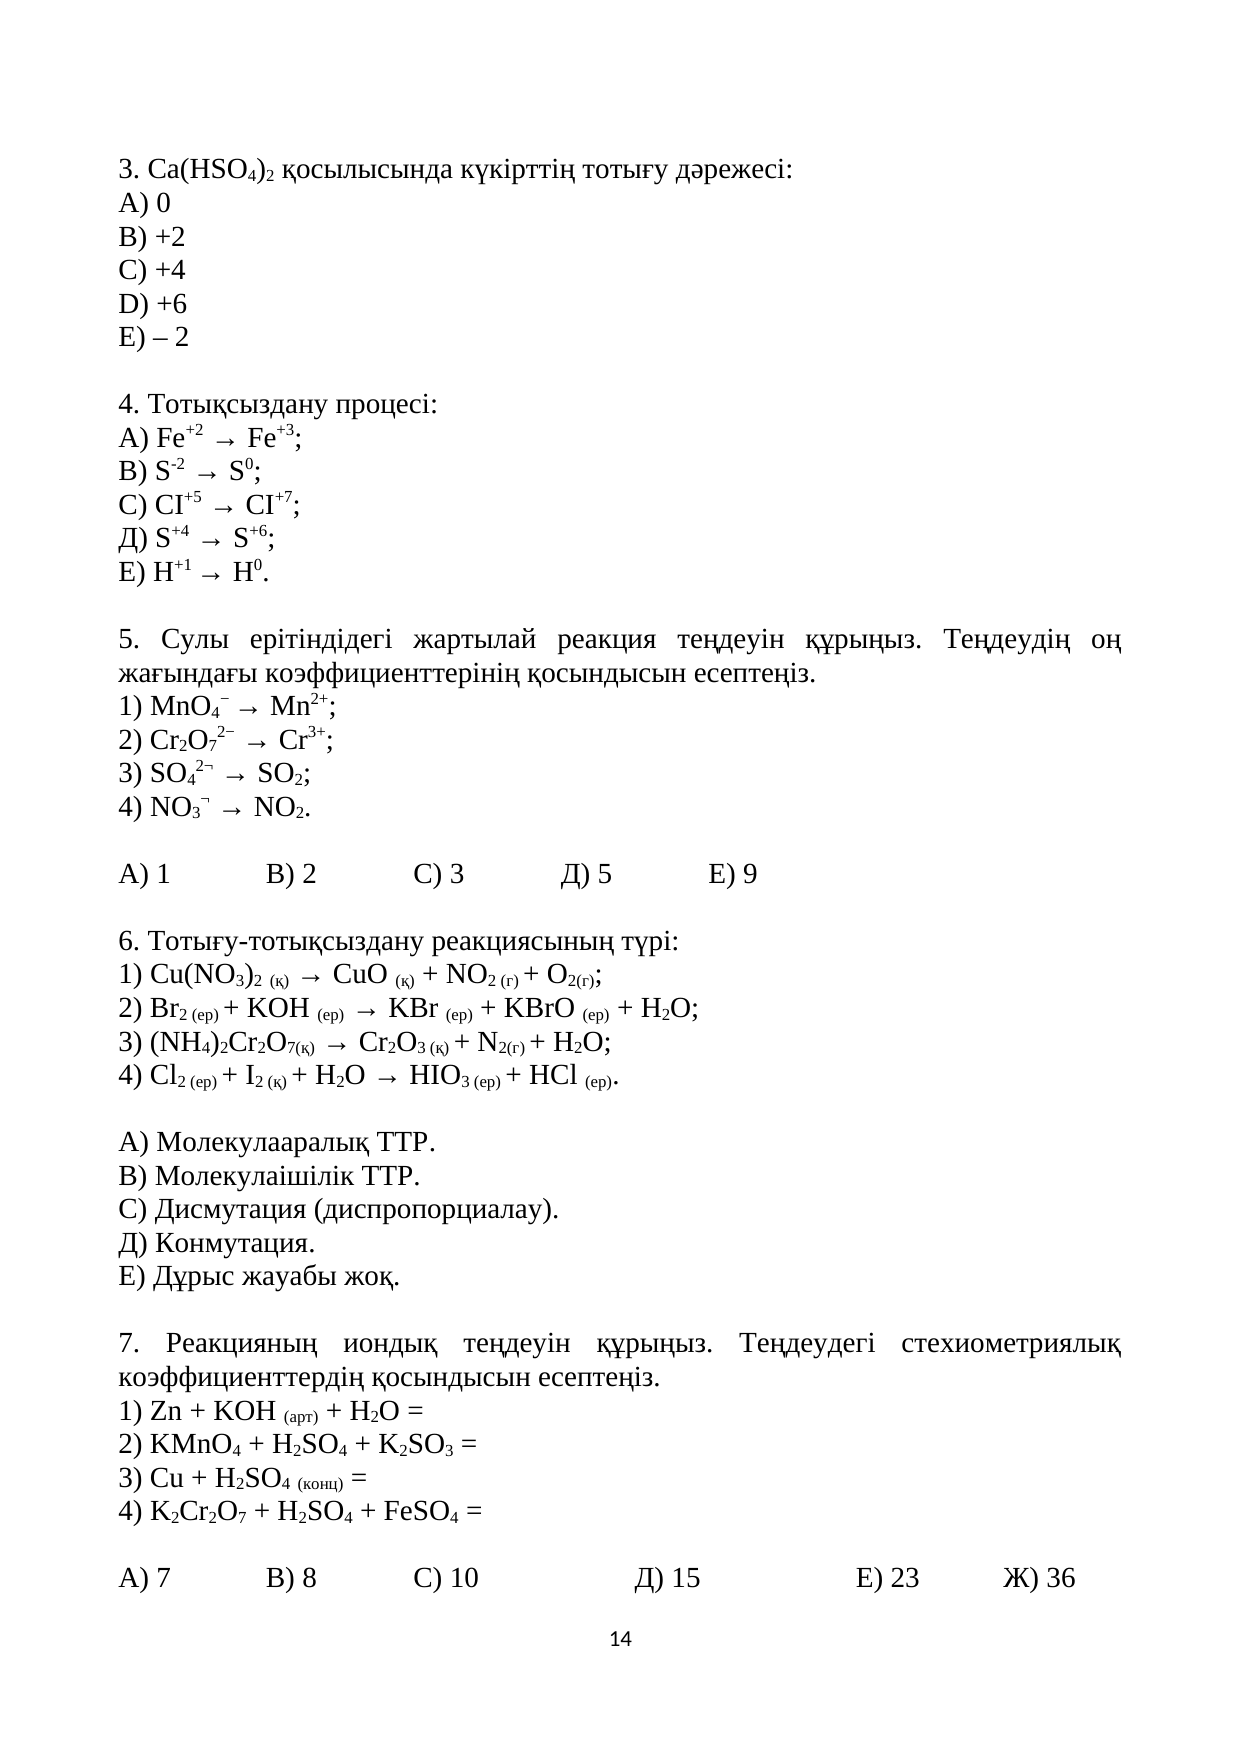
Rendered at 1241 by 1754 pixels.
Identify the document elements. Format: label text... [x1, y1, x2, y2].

text 6. Тотығу-тотықсыздану реакциясының түрі: [118, 923, 1122, 957]
text Д) Конмутация. [118, 1225, 1122, 1258]
text 4) Cl2 (ер) + I2 (қ) + H2O → HIO3 (ер) + HCl (ер). [118, 1057, 1122, 1091]
text D) +6 [118, 286, 1122, 319]
text 4. Тотықсыздану процесі: [118, 386, 1122, 420]
text 2) Br2 (ер) + KOH (ер) → KBr (ер) + KBrO (ер) + H2O; [118, 990, 1122, 1024]
text Е) Н+1 → Н0. [118, 554, 1122, 588]
text В) +2 [118, 219, 1122, 252]
text 1) Zn + KOH (арт) + H2O = [118, 1393, 1122, 1426]
text 4) K2Cr2O7 + H2SO4 + FeSO4 = [118, 1493, 1122, 1527]
text 3) SO42¬ → SO2; [118, 755, 1122, 789]
text В) Молекулаішілік ТТР. [118, 1158, 1122, 1191]
text А) Молекулааралық ТТР. [118, 1124, 1122, 1158]
text 3. Са(НSO4)2 қосылысында күкірттің тотығу дәрежесі: [118, 152, 1122, 185]
text А) 0 [118, 185, 1122, 219]
text А) Fe+2 → Fe+3; [118, 420, 1122, 453]
text Д) S+4 → S+6; [118, 521, 1122, 554]
text С) CI+5 → CI+7; [118, 487, 1122, 521]
text 3) Cu + H2SO4 (конц) = [118, 1460, 1122, 1493]
text А) 7 В) 8 С) 10 Д) 15 Е) 23 Ж) 36 [118, 1560, 1122, 1594]
text В) S-2 → S0; [118, 453, 1122, 487]
text С) +4 [118, 252, 1122, 286]
text 5. Сулы ерітіндідегі жартылай реакция теңдеуін құрыңыз. Теңдеудің оң жағындағы коэффициенттерінің қосындысын есептеңіз. [118, 621, 1122, 688]
text 2) KMnO4 + H2SO4 + K2SO3 = [118, 1426, 1122, 1460]
text 1) Сu(NO3)2 (қ) → CuO (қ) + NO2 (г) + O2(г); [118, 957, 1122, 990]
text А) 1 В) 2 С) 3 Д) 5 Е) 9 [118, 856, 1122, 889]
text 7. Реакцияның иондық теңдеуін құрыңыз. Теңдеудегі стехиометриялық коэффициенттердің қосындысын есептеңіз. [118, 1326, 1122, 1393]
text 1) MnO4− → Mn2+; [118, 688, 1122, 722]
text С) Дисмутация (диспропорциалау). [118, 1191, 1122, 1225]
text 4) NO3¬ → NO2. [118, 789, 1122, 822]
text E) – 2 [118, 319, 1122, 353]
text Е) Дұрыс жауабы жоқ. [118, 1258, 1122, 1292]
text 3) (NH4)2Cr2O7(қ) → Cr2O3 (қ) + N2(г) + H2O; [118, 1024, 1122, 1057]
text 2) Cr2O72− → Cr3+; [118, 722, 1122, 755]
